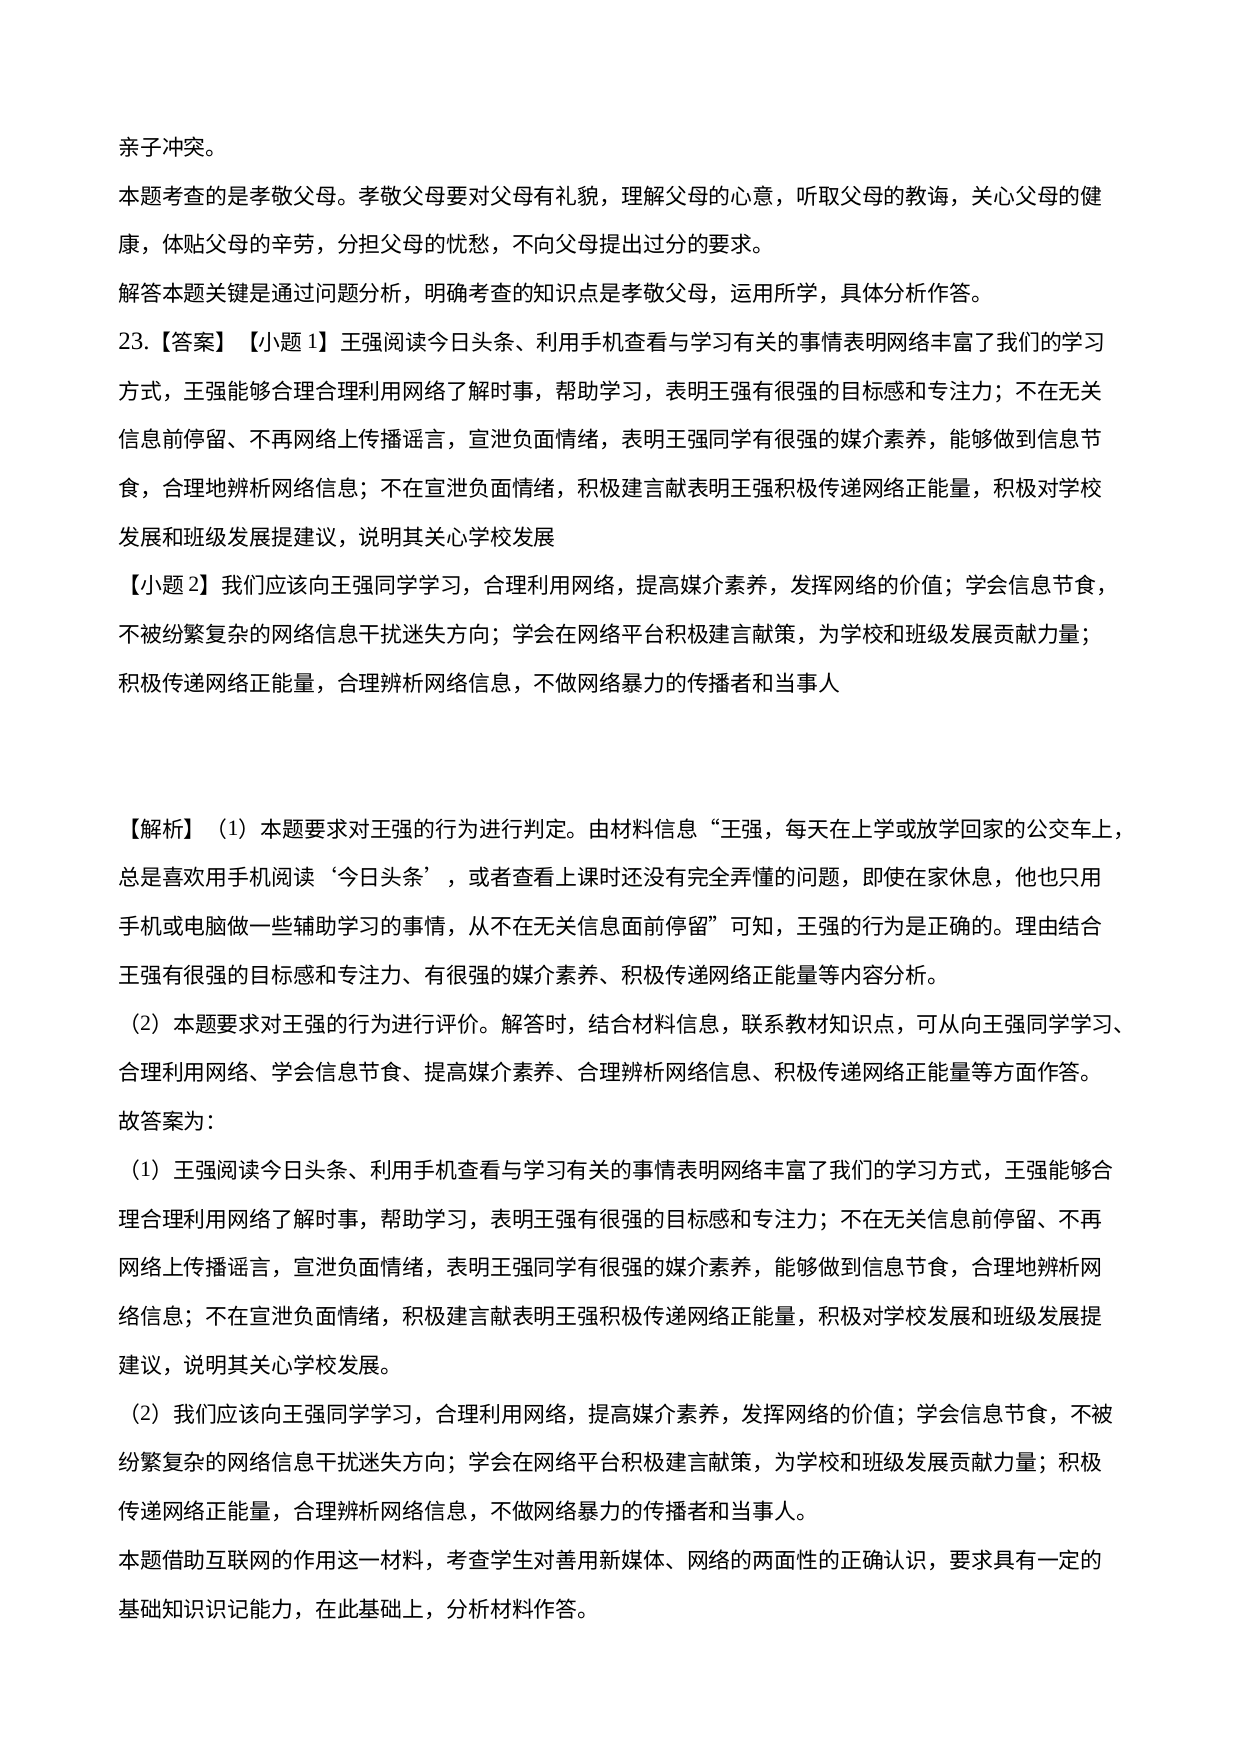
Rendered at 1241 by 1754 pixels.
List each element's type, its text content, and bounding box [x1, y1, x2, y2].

text 【小题2】我们应该向王强同学学习，合理利用网络，提高媒介素养，发挥网络的价值；学会信息节食，不被纷繁复杂的网络信息干扰迷失方向；学会在网络平台积极建言献策，为学校和班级发展贡献力量；积极传递网络正能量，合理辨析网络信息，不做网络暴力的传播者和当事人 [118, 568, 1122, 698]
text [118, 811, 1122, 1624]
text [118, 129, 1122, 552]
